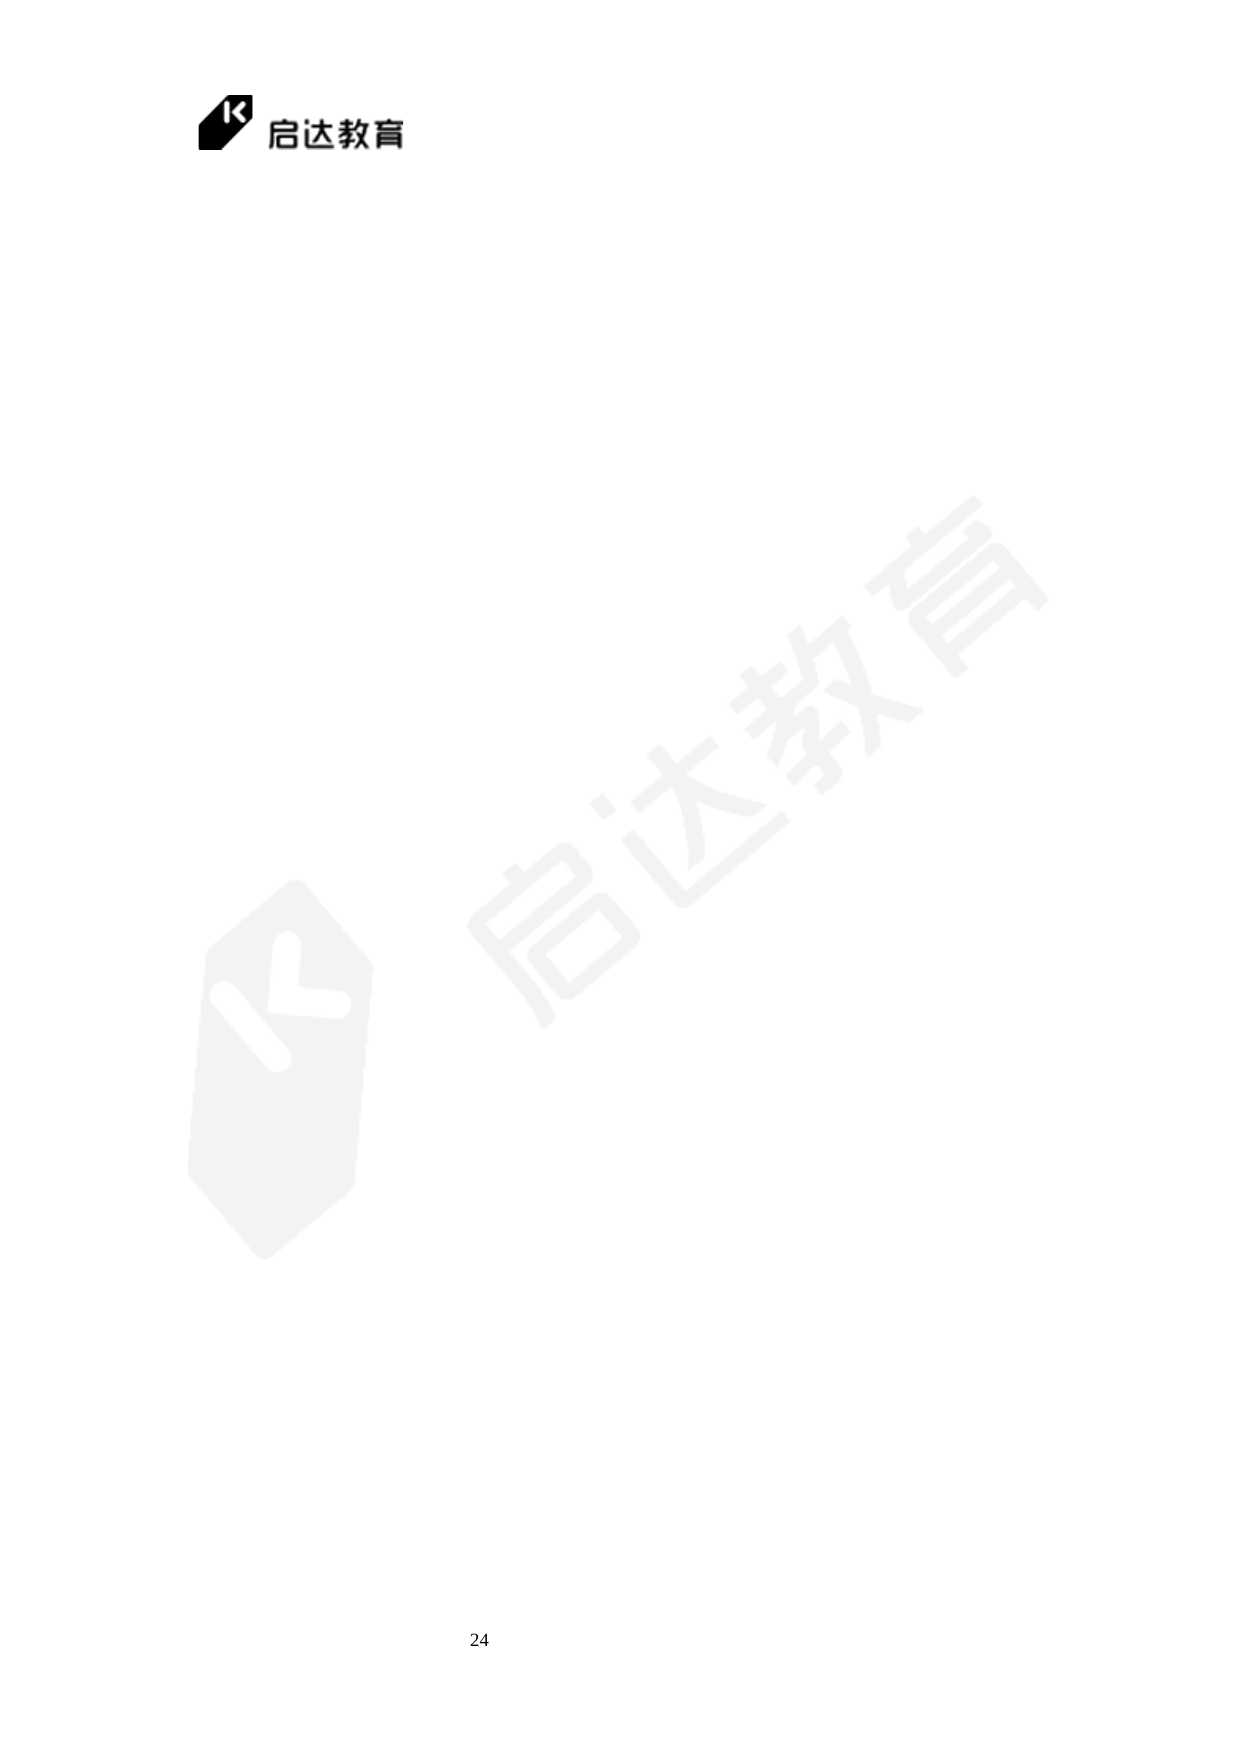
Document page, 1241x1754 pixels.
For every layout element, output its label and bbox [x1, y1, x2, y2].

picture [198, 95, 404, 150]
